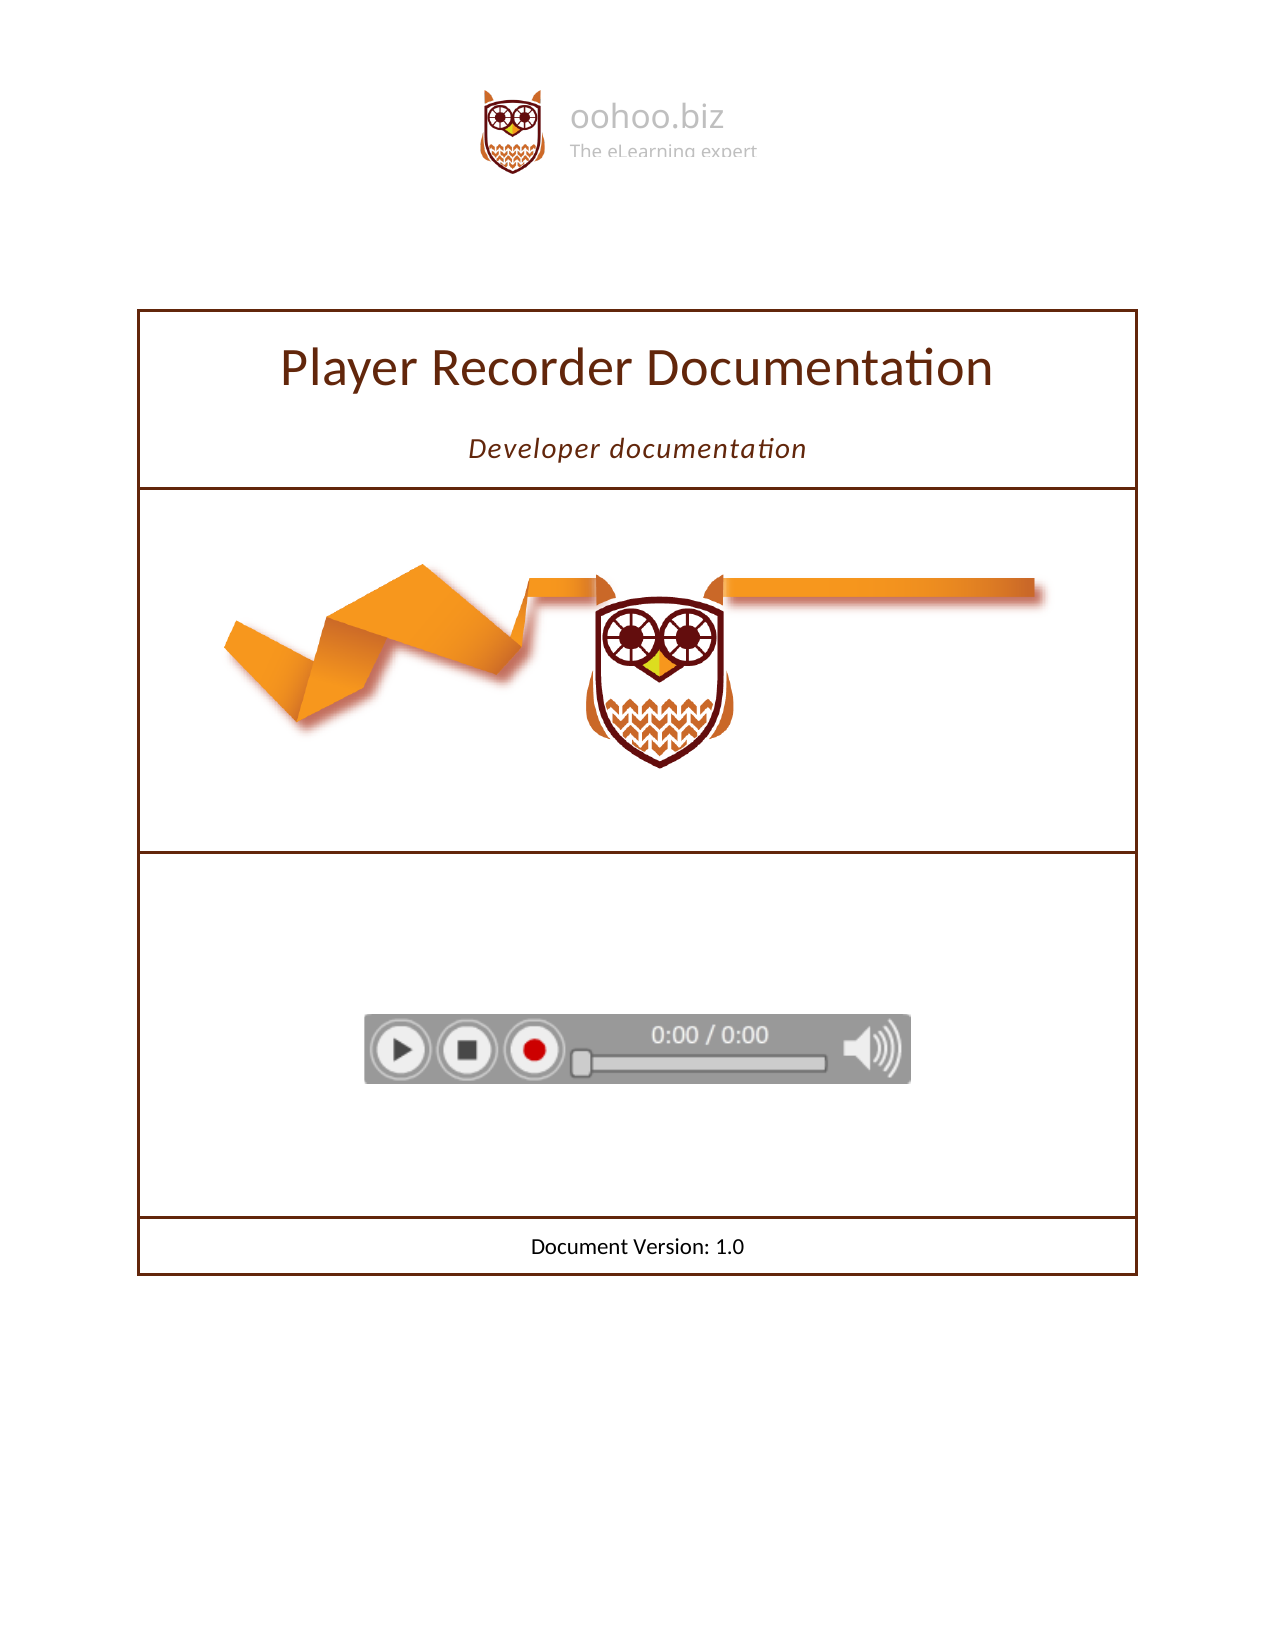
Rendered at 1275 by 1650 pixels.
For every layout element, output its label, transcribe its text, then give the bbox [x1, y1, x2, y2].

table_cell [140, 490, 1135, 851]
picture [478, 90, 547, 174]
table_cell Document Version: 1.0 [140, 1219, 1135, 1272]
table_header Player Recorder Documentation Developer documentation [140, 312, 1135, 487]
picture [364, 1014, 911, 1084]
picture [218, 558, 1057, 783]
table_cell [140, 854, 1135, 1216]
